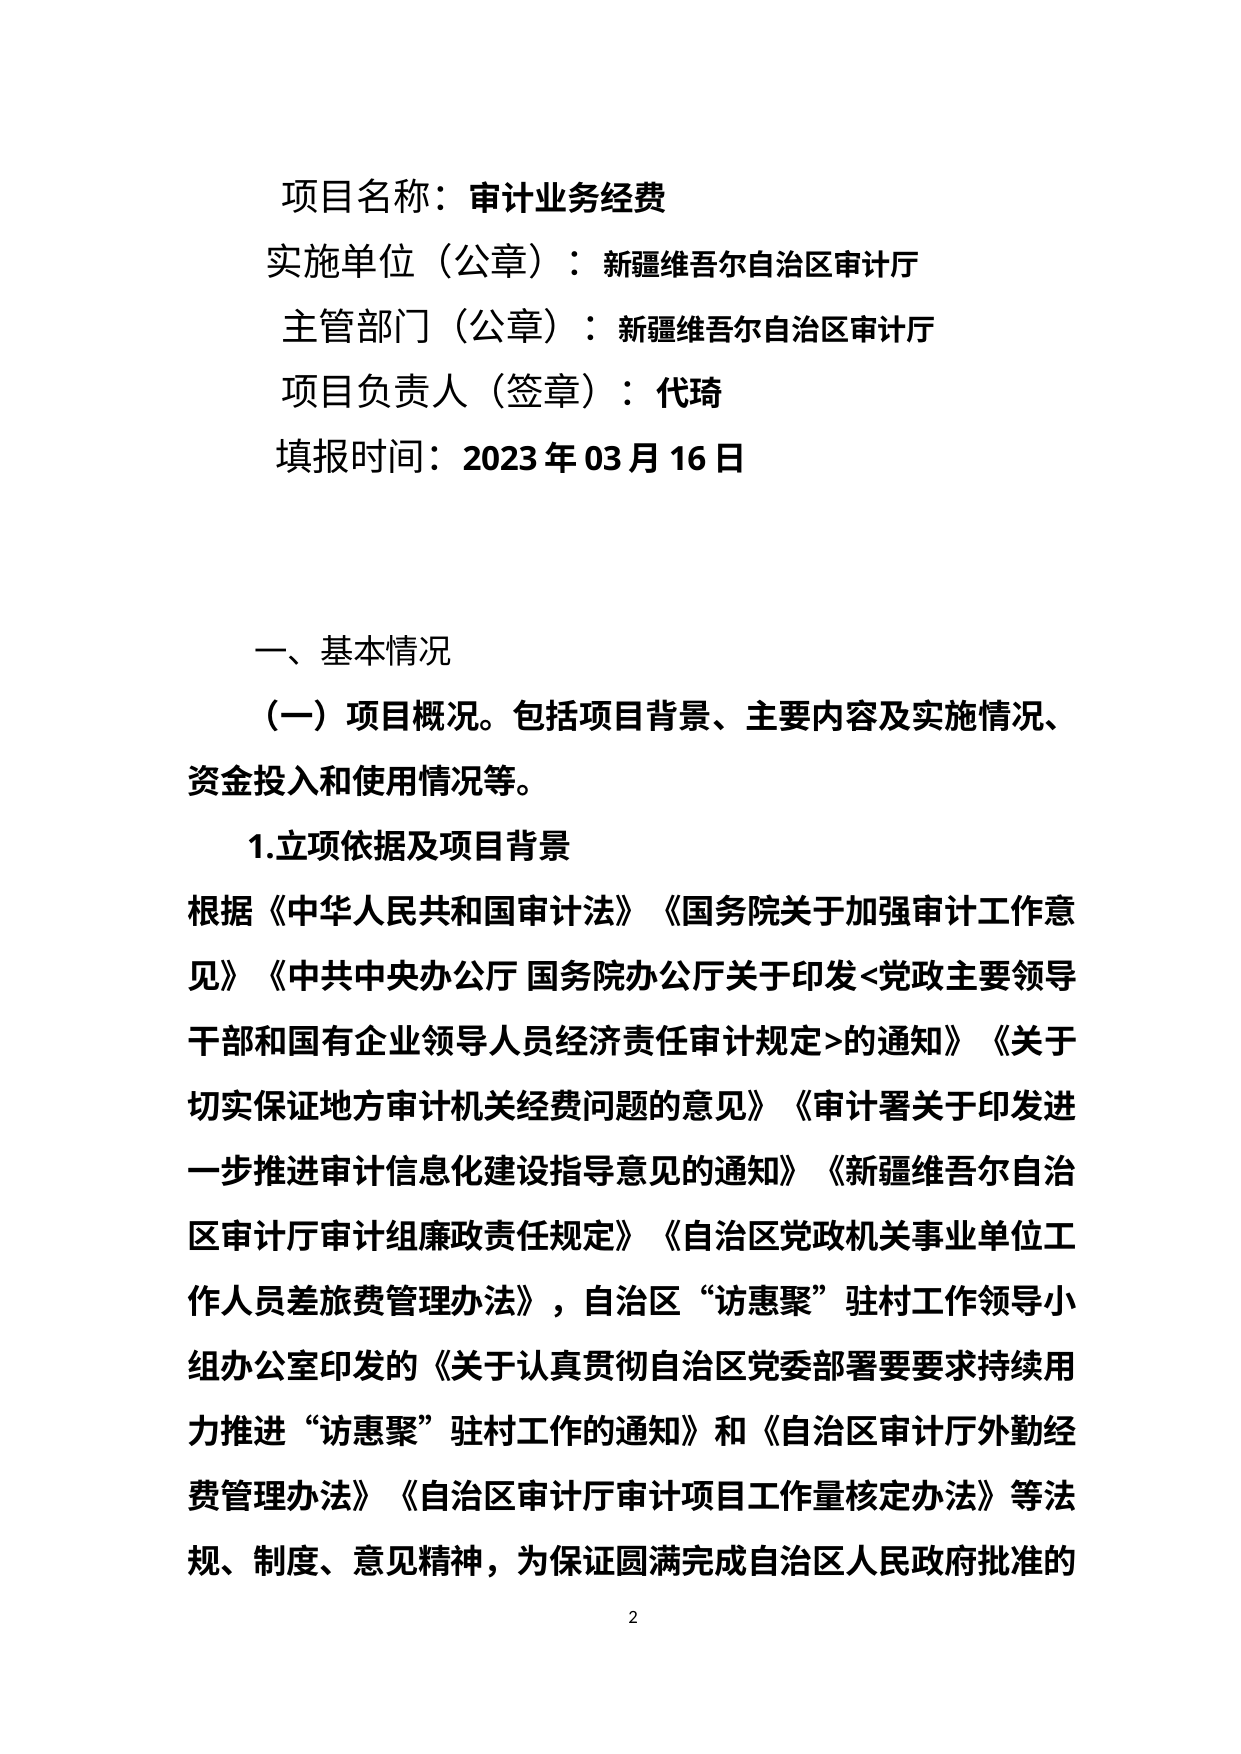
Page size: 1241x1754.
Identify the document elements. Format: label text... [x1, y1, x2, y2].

text 实施单位（公章）：新疆维吾尔自治区审计厅 [187, 227, 1078, 292]
text 项目名称：审计业务经费 [187, 162, 1078, 227]
text 项目负责人（签章）：代琦 [187, 357, 1078, 422]
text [187, 812, 1078, 1592]
text 主管部门（公章）：新疆维吾尔自治区审计厅 [187, 292, 1078, 357]
text （一）项目概况。包括项目背景、主要内容及实施情况、资金投入和使用情况等。 [187, 682, 1078, 812]
text 一、基本情况 [187, 617, 1078, 682]
text 填报时间：2023年03月16日 [216, 422, 1078, 487]
